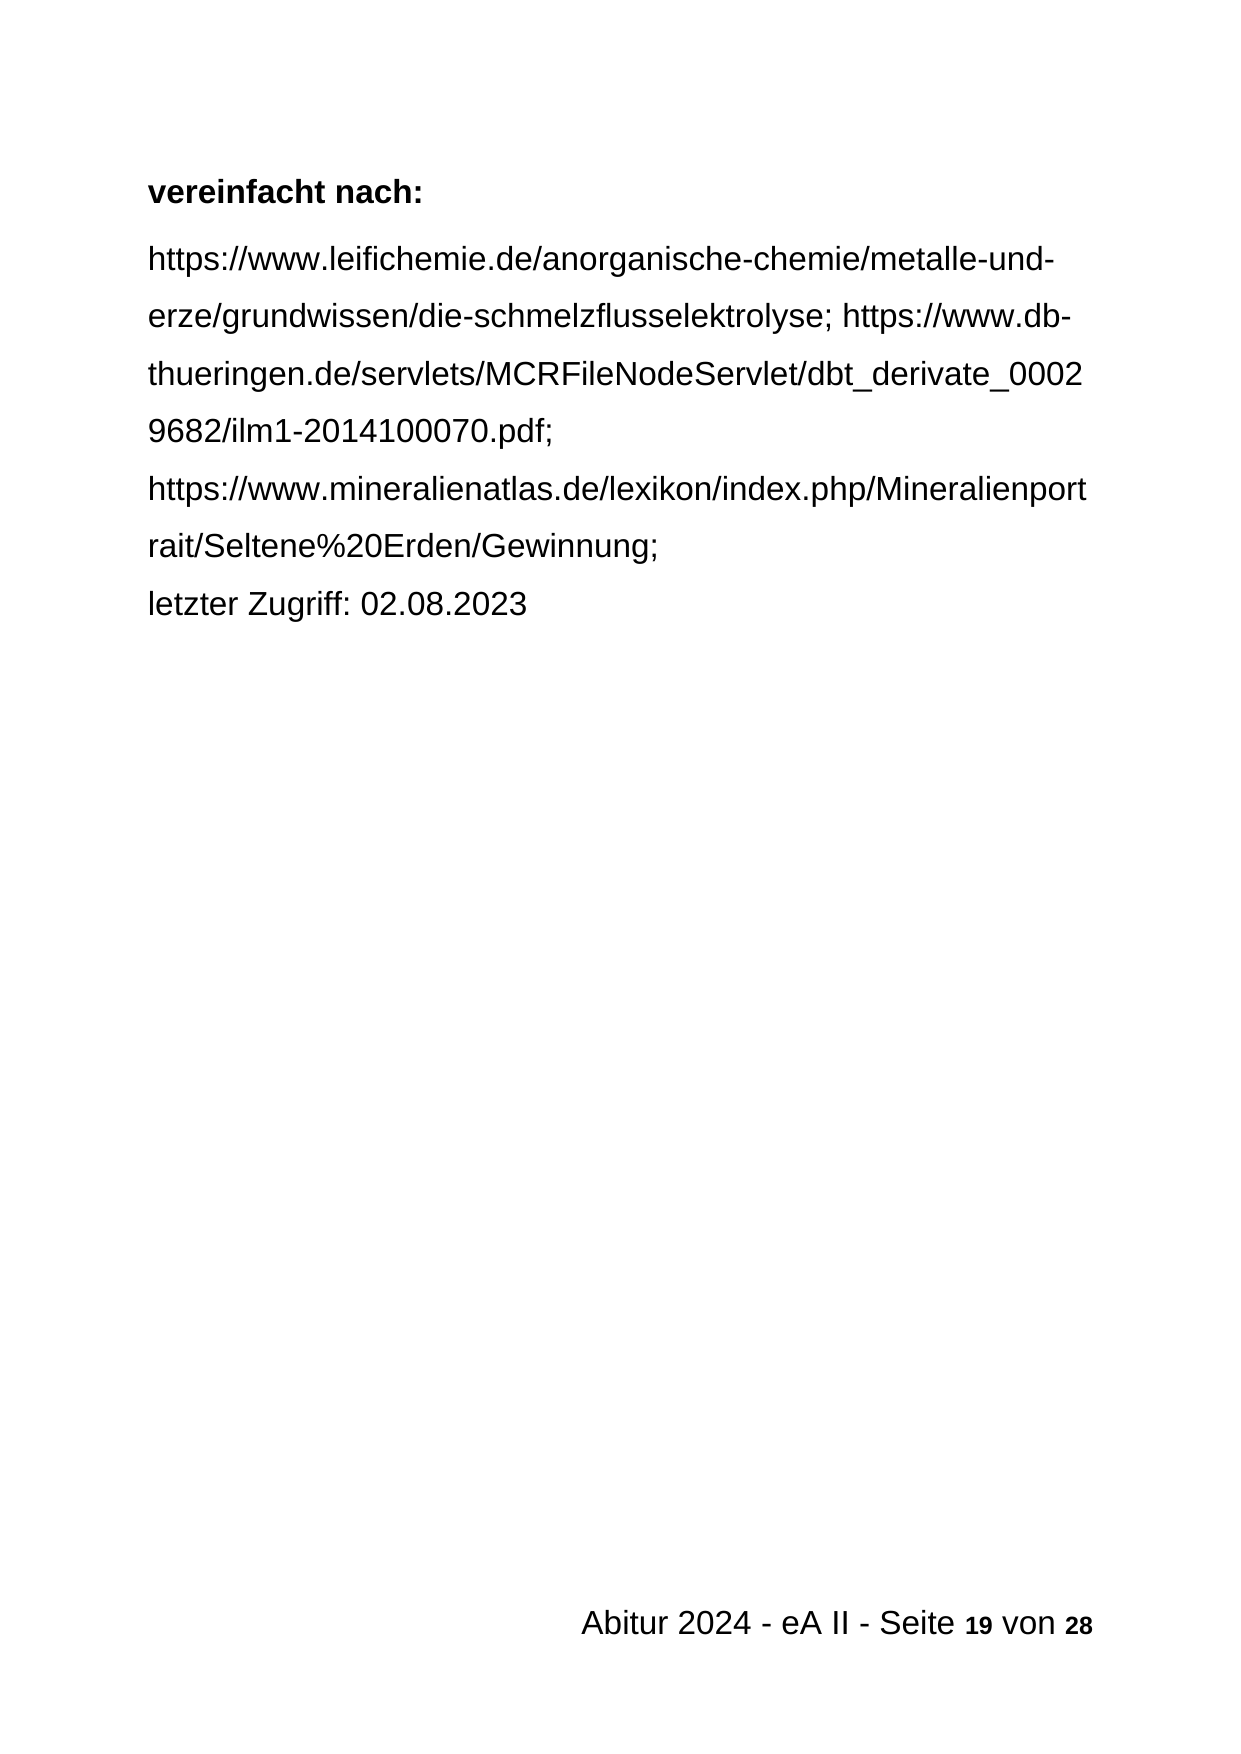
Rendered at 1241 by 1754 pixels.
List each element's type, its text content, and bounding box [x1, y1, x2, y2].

subtitle vereinfacht nach: [148, 173, 1093, 211]
text https://www.leifichemie.de/anorganische-chemie/metalle-und-erze/grundwissen/die-schmelzflusselektrolyse; https://www.db-thueringen.de/servlets/MCRFileNodeServlet/dbt_derivate_00029682/ilm1-2014100070.pdf; https://www.mineralienatlas.de/lexikon/index.php/Mineralienportrait/Seltene%20Erden/Gewinnung; letzter Zugriff: 02.08.2023 [148, 238, 1093, 623]
